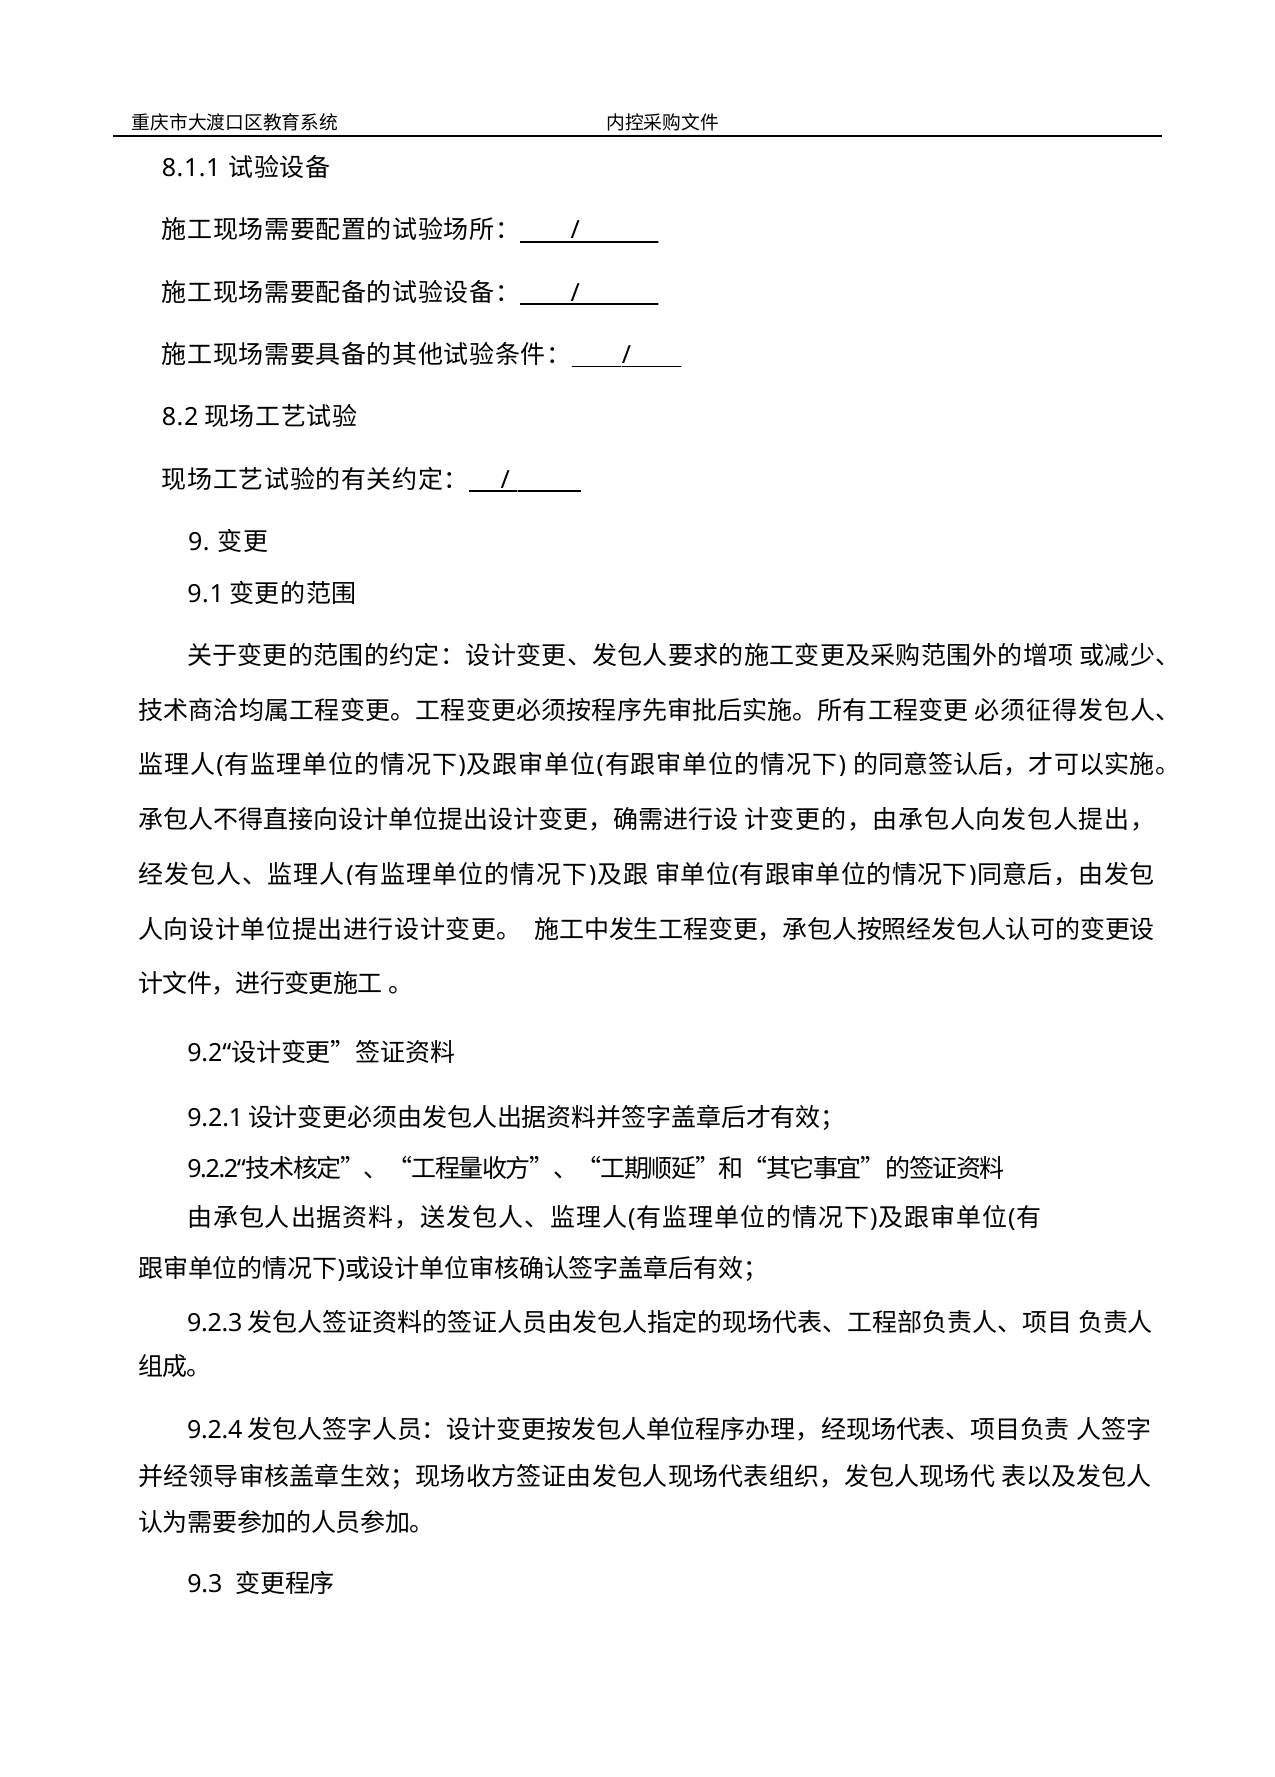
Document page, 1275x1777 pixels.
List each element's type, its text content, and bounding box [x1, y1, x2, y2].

text 8.1.1 试验设备 [162, 150, 1162, 183]
text 9.2.1设计变更必须由发包人出据资料并签字盖章后才有效； [187, 1100, 1162, 1133]
text 现场工艺试验的有关约定： / [162, 462, 1162, 495]
text 9.1变更的范围 [187, 576, 1162, 609]
text 关于变更的范围的约定：设计变更、发包人要求的施工变更及采购范围外的增项 或减少、技术商洽均属工程变更。工程变更必须按程序先审批后实施。所有工程变更 必须征得发包人、监理人(有监理单位的情况下)及跟审单位(有跟审单位的情况下) 的同意签认后，才可以实施。承包人不得直接向设计单位提出设计变更，确需进行设 计变更的，由承包人向发包人提出，经发包人、监理人(有监理单位的情况下)及跟 审单位(有跟审单位的情况下)同意后，由发包人向设计单位提出进行设计变更。 施工中发生工程变更，承包人按照经发包人认可的变更设计文件，进行变更施工 。 [138, 942, 1155, 1000]
text 施工现场需要具备的其他试验条件： / [162, 337, 1162, 370]
text 9.3 变更程序 [187, 1566, 1162, 1599]
text 9.2.4发包人签字人员：设计变更按发包人单位程序办理，经现场代表、项目负责 人签字并经领导审核盖章生效；现场收方签证由发包人现场代表组织，发包人现场代 表以及发包人认为需要参加的人员参加。 [138, 1410, 1151, 1539]
text 跟审单位的情况下)或设计单位审核确认签字盖章后有效； [138, 1251, 1162, 1284]
text 由承包人出据资料，送发包人、监理人(有监理单位的情况下)及跟审单位(有 [187, 1200, 1162, 1233]
text 关于变更的范围的约定：设计变更、发包人要求的施工变更及采购范围外的增项 或减少、技术商洽均属工程变更。工程变更必须按程序先审批后实施。所有工程变更 必须征得发包人、监理人(有监理单位的情况下)及跟审单位(有跟审单位的情况下) 的同意签认后，才可以实施。承包人不得直接向设计单位提出设计变更，确需进行设 计变更的，由承包人向发包人提出，经发包人、监理人(有监理单位的情况下)及跟 审单位(有跟审单位的情况下)同意后，由发包人向设计单位提出进行设计变更。 施工中发生工程变更，承包人按照经发包人认可的变更设计文件，进行变更施工 。 [138, 636, 1155, 940]
text 施工现场需要配置的试验场所： / [162, 212, 1162, 245]
text 9. 变更 [162, 524, 1162, 557]
text 9.2“设计变更”签证资料 [187, 1036, 1162, 1068]
text 9.2.2“技术核定”、“工程量收方”、“工期顺延”和“其它事宜”的签证资料 [187, 1151, 1162, 1184]
text 9.2.3发包人签证资料的签证人员由发包人指定的现场代表、工程部负责人、项目 负责人组成。 [138, 1303, 1152, 1383]
text 施工现场需要配备的试验设备： / [162, 275, 1162, 308]
text 8.2现场工艺试验 [162, 399, 1162, 432]
